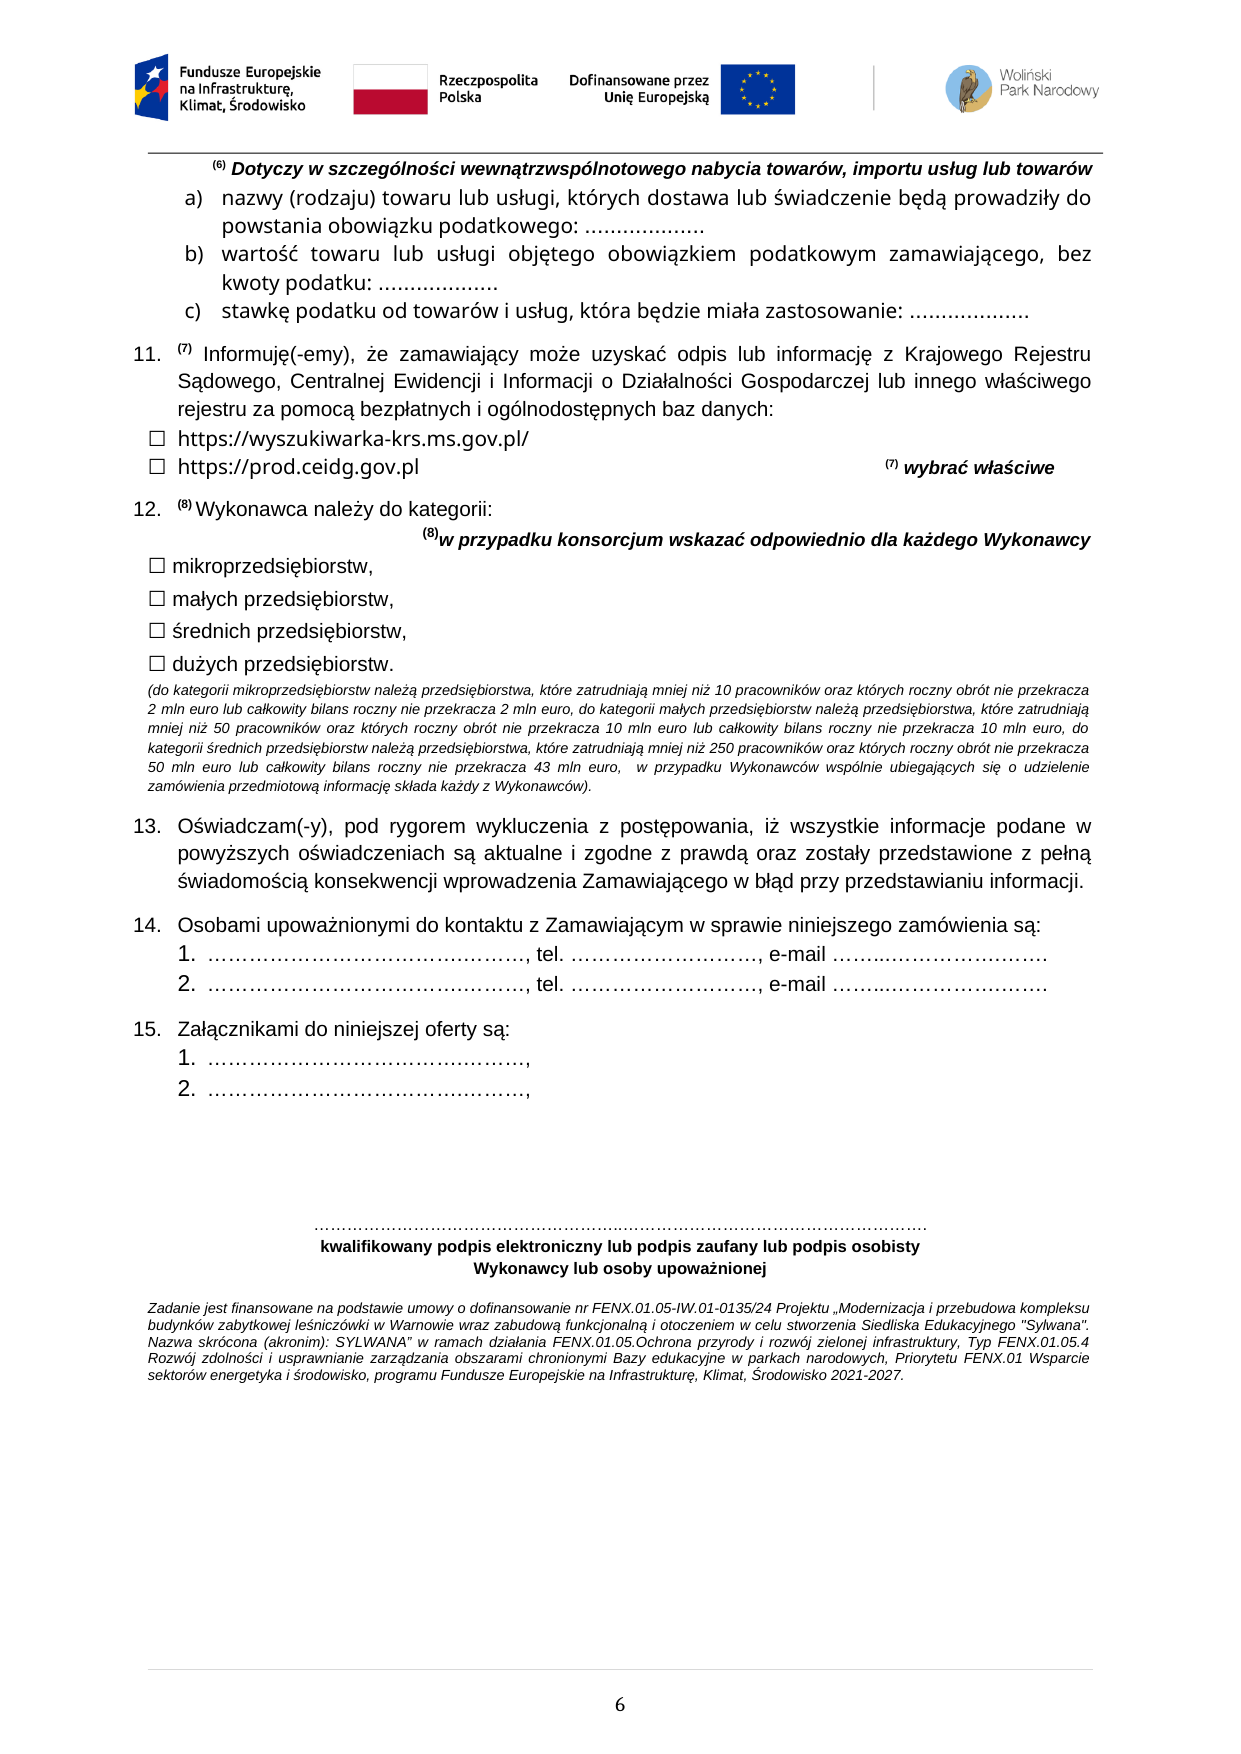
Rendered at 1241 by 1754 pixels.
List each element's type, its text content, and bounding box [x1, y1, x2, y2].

list (8)w przypadku konsorcjum wskazać odpowiednio dla każdego Wykonawcy [145, 525, 1093, 551]
text mikroprzedsiębiorstw, [148, 551, 1093, 579]
list 13. Oświadczam(-y), pod rygorem wykluczenia z postępowania, iż wszystkie informacje podane w powyższych oświadczeniach są aktualne i zgodne z prawdą oraz zostały przedstawione z pełną świadomością konsekwencji wprowadzenia Zamawiającego w błąd przy przedstawianiu informacji. [133, 813, 1093, 892]
list stawkę podatku od towarów i usług, która będzie miała zastosowanie: ................... [184, 296, 1093, 325]
list https://wyszukiwarka-krs.ms.gov.pl/ [148, 424, 1093, 452]
list 12. (8) Wykonawca należy do kategorii: [133, 497, 1093, 521]
text średnich przedsiębiorstw, [148, 616, 1093, 645]
picture [56, 25, 1184, 151]
list wartość towaru lub usługi objętego obowiązkiem podatkowym zamawiającego, bez kwoty podatku: ................... [184, 239, 1093, 296]
list nazwy (rodzaju) towaru lub usługi, których dostawa lub świadczenie będą prowadziły do powstania obowiązku podatkowego: ................... [184, 183, 1093, 239]
list 14. Osobami upoważnionymi do kontaktu z Zamawiającym w sprawie niniejszego zamówienia są: [133, 912, 1093, 936]
list (6) Dotyczy w szczególności wewnątrzwspólnotowego nabycia towarów, importu usług lub towarów [148, 158, 1093, 179]
list ……………………………….………, [177, 1044, 1093, 1071]
list 11. (7) Informuję(-emy), że zamawiający może uzyskać odpis lub informację z Krajowego Rejestru Sądowego, Centralnej Ewidencji i Informacji o Działalności Gospodarczej lub innego właściwego rejestru za pomocą bezpłatnych i ogólnodostępnych baz danych: [133, 341, 1093, 420]
text ………………………………………………..………………………………………………. [148, 1215, 1093, 1234]
text Zadanie jest finansowane na podstawie umowy o dofinansowanie nr FENX.01.05-IW.01-0135/24 Projektu „Modernizacja i przebudowa kompleksu budynków zabytkowej leśniczówki w Warnowie wraz zabudową funkcjonalną i otoczeniem w celu stworzenia Siedliska Edukacyjnego "Sylwana". Nazwa skrócona (akronim): SYLWANA” w ramach działania FENX.01.05.Ochrona przyrody i rozwój zielonej infrastruktury, Typ FENX.01.05.4 Rozwój zdolności i usprawnianie zarządzania obszarami chronionymi Bazy edukacyjne w parkach narodowych, Priorytetu FENX.01 Wsparcie sektorów energetyka i środowisko, programu Fundusze Europejskie na Infrastrukturę, Klimat, Środowisko 2021-2027. [148, 1300, 1093, 1384]
list (do kategorii mikroprzedsiębiorstw należą przedsiębiorstwa, które zatrudniają mniej niż 10 pracowników oraz których roczny obrót nie przekracza 2 mln euro lub całkowity bilans roczny nie przekracza 2 mln euro, do kategorii małych przedsiębiorstw należą przedsiębiorstwa, które zatrudniają mniej niż 50 pracowników oraz których roczny obrót nie przekracza 10 mln euro lub całkowity bilans roczny nie przekracza 10 mln euro, do kategorii średnich przedsiębiorstw należą przedsiębiorstwa, które zatrudniają mniej niż 250 pracowników oraz których roczny obrót nie przekracza 50 mln euro lub całkowity bilans roczny nie przekracza 43 mln euro, w przypadku Wykonawców wspólnie ubiegających się o udzielenie zamówienia przedmiotową informację składa każdy z Wykonawców). [148, 681, 1093, 794]
list ……………………………….………, tel. ………………………, e-mail ……...…………….……. [177, 970, 1093, 997]
text dużych przedsiębiorstw. [148, 649, 1093, 677]
text małych przedsiębiorstw, [148, 584, 1093, 612]
text Wykonawcy lub osoby upoważnionej [148, 1259, 1093, 1278]
list https://prod.ceidg.gov.pl (7) wybrać właściwe [148, 452, 1093, 481]
text kwalifikowany podpis elektroniczny lub podpis zaufany lub podpis osobisty [148, 1237, 1093, 1256]
list 15. Załącznikami do niniejszej oferty są: [133, 1017, 1093, 1041]
list ……………………………….………, [177, 1074, 1093, 1101]
list ……………………………….………, tel. ………………………, e-mail ……...…………….……. [177, 940, 1093, 966]
